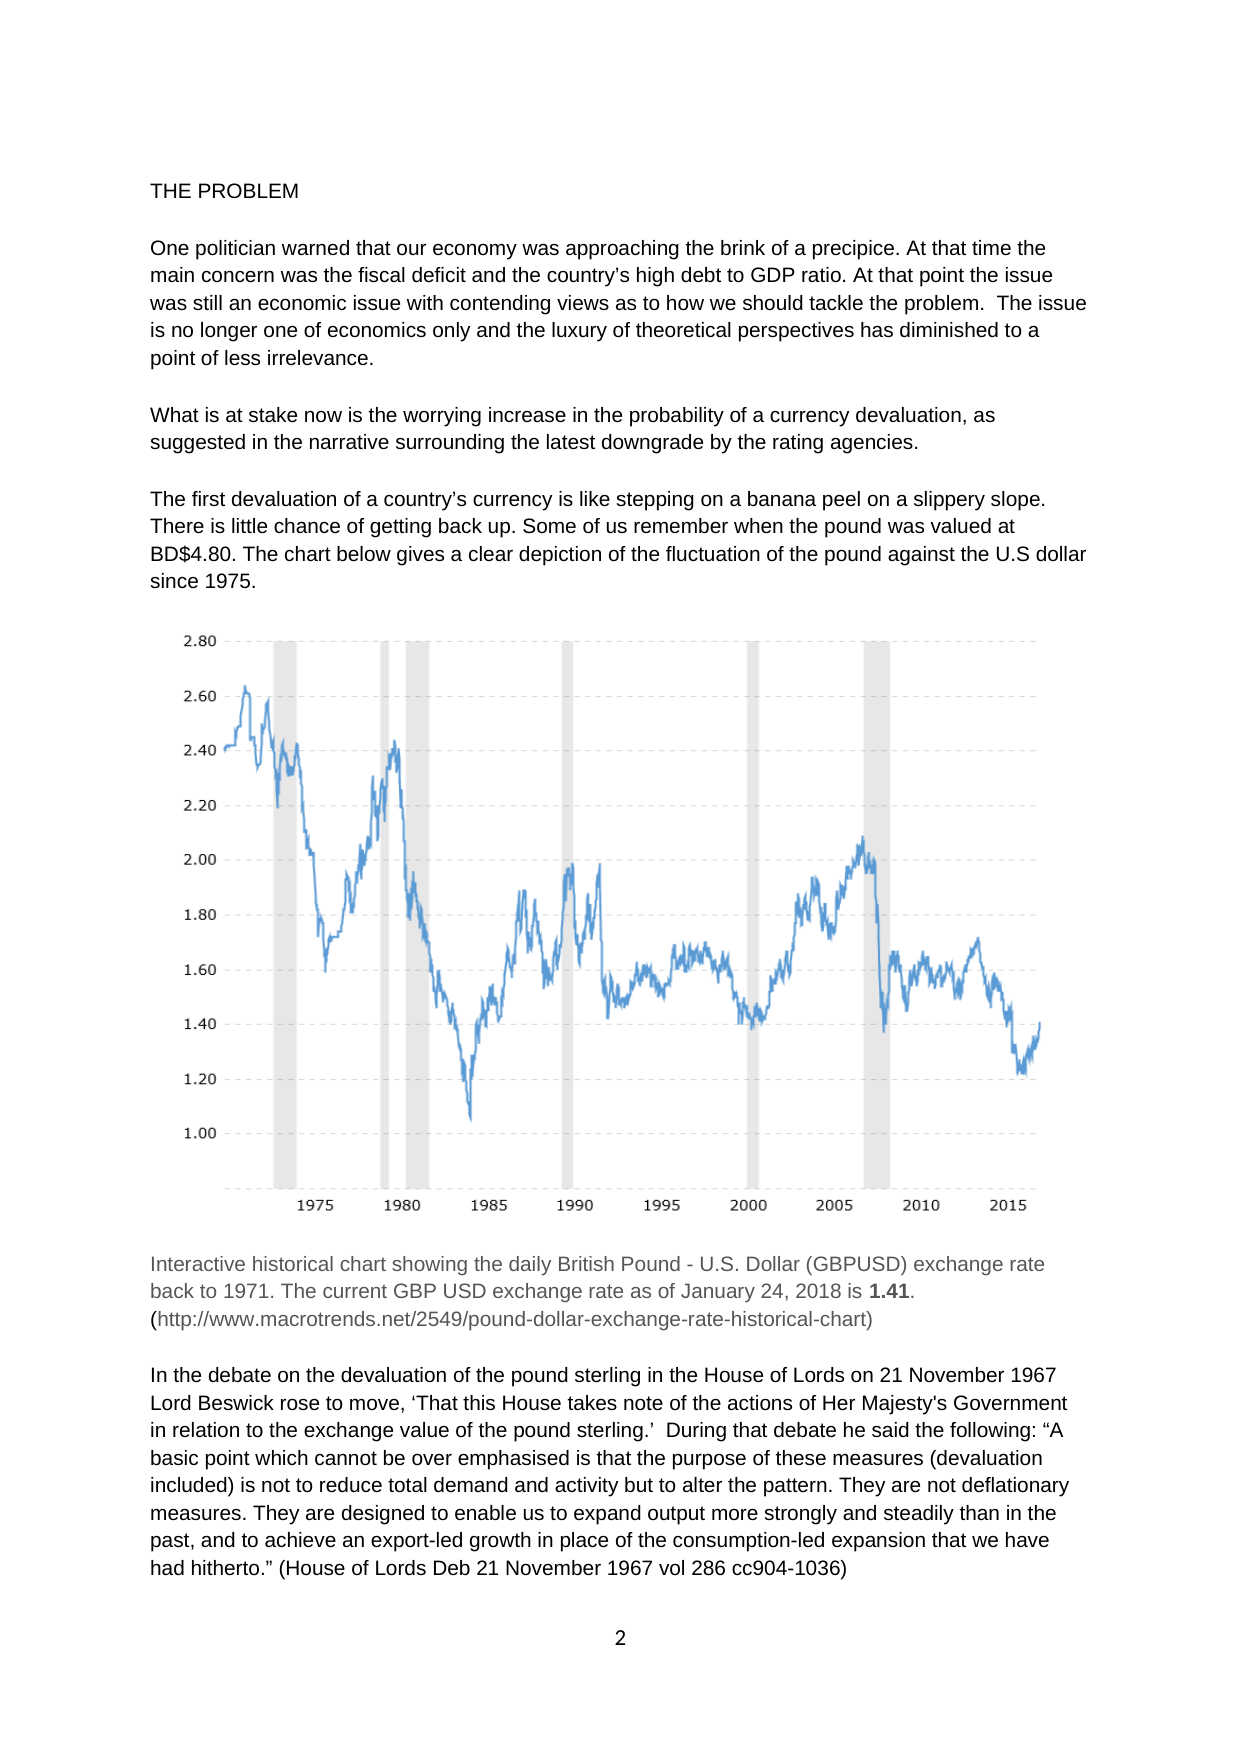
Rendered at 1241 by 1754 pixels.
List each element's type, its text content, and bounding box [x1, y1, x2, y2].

text Interactive historical chart showing the daily British Pound - U.S. Dollar (GBPUSD) exchange rate back to 1971. The current GBP USD exchange rate as of January 24, 2018 is 1.41. (http://www.macrotrends.net/2549/pound-dollar-exchange-rate-historical-chart) [150, 1252, 1090, 1331]
text What is at stake now is the worrying increase in the probability of a currency devaluation, as suggested in the narrative surrounding the latest downgrade by the rating agencies. [150, 402, 1090, 454]
text One politician warned that our economy was approaching the brink of a precipice. At that time the main concern was the fiscal deficit and the country’s high debt to GDP ratio. At that point the issue was still an economic issue with contending views as to how we should tackle the problem. The issue is no longer one of economics only and the luxury of theoretical perspectives has diminished to a point of less irrelevance. [150, 236, 1090, 370]
picture [150, 625, 1091, 1219]
text In the debate on the devaluation of the pound sterling in the House of Lords on 21 November 1967 Lord Beswick rose to move, ‘That this House takes note of the actions of Her Majesty's Government in relation to the exchange value of the pound sterling.’ During that debate he said the following: “A basic point which cannot be over emphasised is that the purpose of these measures (devaluation included) is not to reduce total demand and activity but to alter the pattern. They are not deflationary measures. They are designed to enable us to expand output more strongly and steadily than in the past, and to achieve an export-led growth in place of the consumption-led expansion that we have had hitherto.” (House of Lords Deb 21 November 1967 vol 286 cc904-1036) [150, 1363, 1090, 1580]
text The first devaluation of a country’s currency is like stepping on a banana peel on a slippery slope. There is little chance of getting back up. Some of us remember when the pound was valued at BD$4.80. The chart below gives a clear depiction of the fluctuation of the pound against the U.S dollar since 1975. [150, 487, 1090, 593]
text THE PROBLEM [150, 179, 1090, 203]
